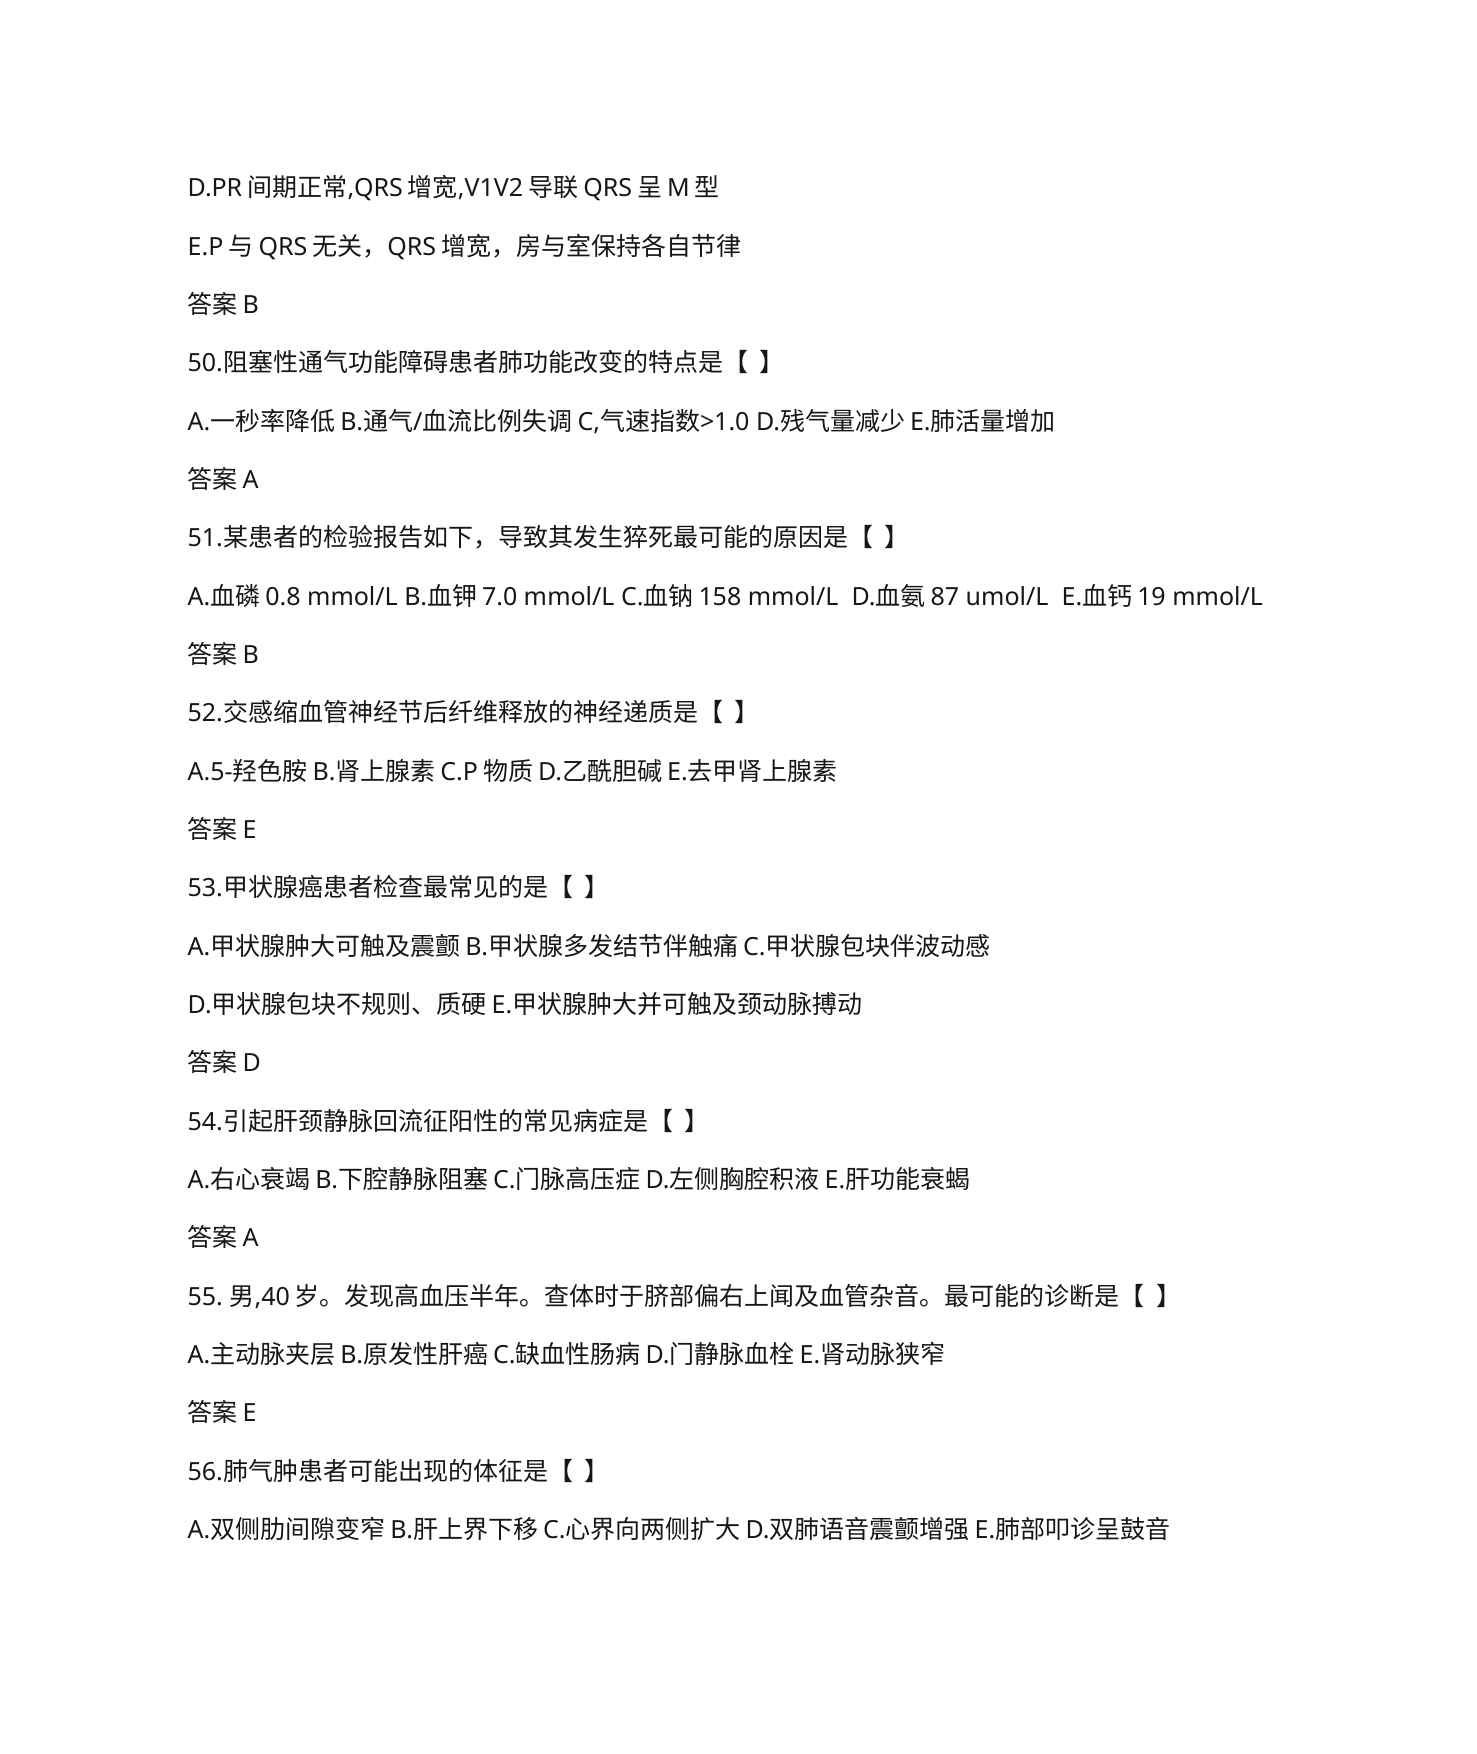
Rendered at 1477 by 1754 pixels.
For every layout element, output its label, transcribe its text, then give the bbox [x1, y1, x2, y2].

text 答案B [187, 617, 1289, 675]
text 53.甲状腺癌患者检查最常见的是【 】 [187, 850, 1289, 908]
text 答案B [187, 267, 1289, 325]
text 答案D [187, 1025, 1289, 1083]
text 答案A [187, 1200, 1289, 1258]
text 51.某患者的检验报告如下，导致其发生猝死最可能的原因是【 】 [187, 500, 1289, 558]
text E.P与QRS无关，QRS增宽，房与室保持各自节律 [187, 208, 1289, 267]
text A.甲状腺肿大可触及震颤B.甲状腺多发结节伴触痛C.甲状腺包块伴波动感 [187, 908, 1289, 967]
text 答案E [187, 792, 1289, 850]
text D.甲状腺包块不规则、质硬E.甲状腺肿大并可触及颈动脉搏动 [187, 967, 1289, 1025]
text A.一秒率降低B.通气/血流比例失调C,气速指数>1.0 D.残气量减少E.肺活量增加 [187, 383, 1289, 442]
text 52.交感缩血管神经节后纤维释放的神经递质是【 】 [187, 675, 1289, 733]
text A.主动脉夹层B.原发性肝癌C.缺血性肠病D.门静脉血栓E.肾动脉狭窄 [187, 1317, 1289, 1375]
text 50.阻塞性通气功能障碍患者肺功能改变的特点是【 】 [187, 325, 1289, 383]
text A.双侧肋间隙变窄B.肝上界下移C.心界向两侧扩大D.双肺语音震颤增强E.肺部叩诊呈鼓音 [187, 1492, 1289, 1550]
text A.血磷0.8 mmol/L B.血钾7.0 mmol/L C.血钠158 mmol/L D.血氨87 umol/L E.血钙19 mmol/L [187, 558, 1289, 617]
text 答案A [187, 442, 1289, 500]
text 55. 男,40岁。发现高血压半年。查体时于脐部偏右上闻及血管杂音。最可能的诊断是【 】 [187, 1258, 1289, 1317]
text 答案E [187, 1375, 1289, 1433]
text A.5-羟色胺B.肾上腺素C.P物质D.乙酰胆碱E.去甲肾上腺素 [187, 733, 1289, 792]
text 56.肺气肿患者可能出现的体征是【 】 [187, 1433, 1289, 1492]
text A.右心衰竭B.下腔静脉阻塞C.门脉高压症D.左侧胸腔积液E.肝功能衰蝎 [187, 1142, 1289, 1200]
text 54.引起肝颈静脉回流征阳性的常见病症是【 】 [187, 1083, 1289, 1142]
text D.PR间期正常,QRS增宽,V1V2导联QRS呈M型 [187, 150, 1289, 208]
